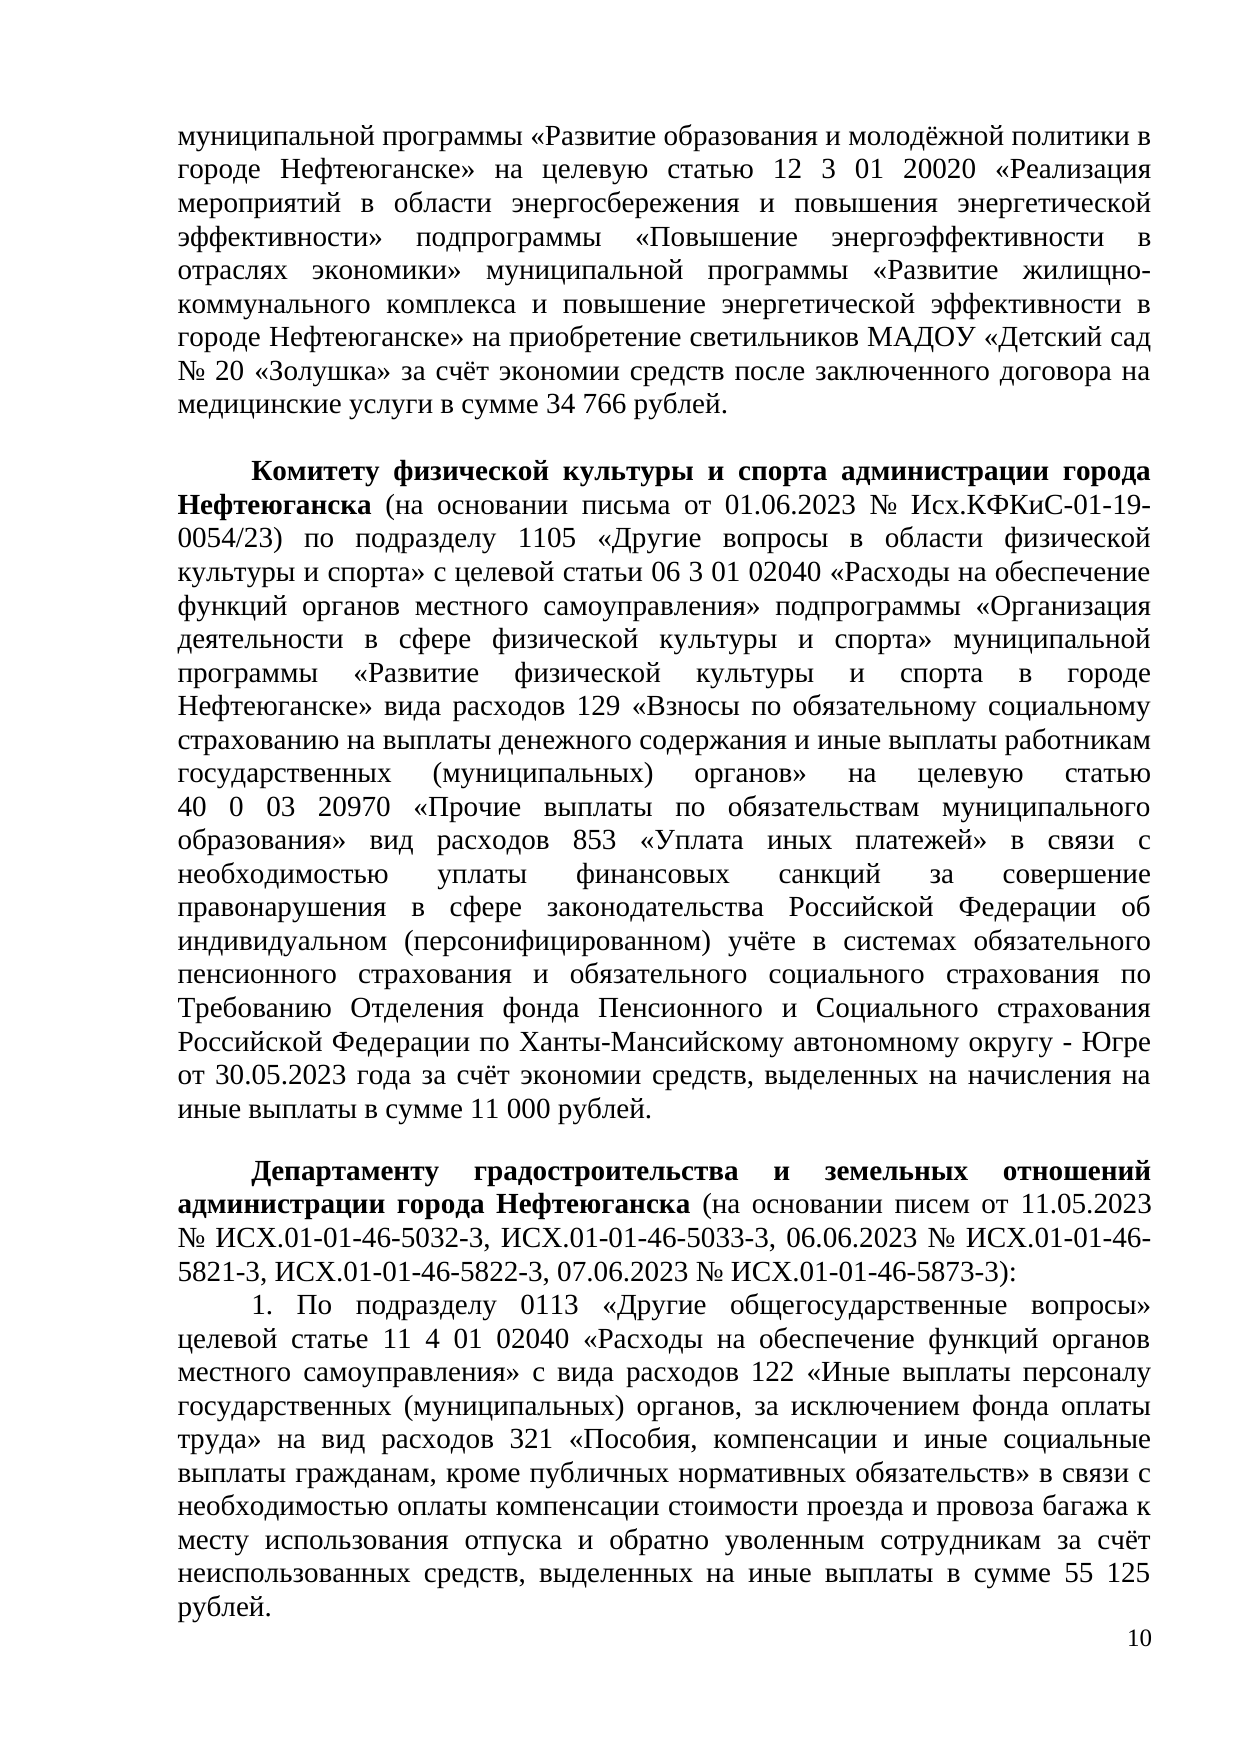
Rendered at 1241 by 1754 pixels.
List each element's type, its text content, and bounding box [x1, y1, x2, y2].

text Комитету физической культуры и спорта администрации города Нефтеюганска (на основании письма от 01.06.2023 № Исх.КФКиС-01-19-0054/23) по подразделу 1105 «Другие вопросы в области физической культуры и спорта» с целевой статьи 06 3 01 02040 «Расходы на обеспечение функций органов местного самоуправления» подпрограммы «Организация деятельности в сфере физической культуры и спорта» муниципальной программы «Развитие физической культуры и спорта в городе Нефтеюганске» вида расходов 129 «Взносы по обязательному социальному страхованию на выплаты денежного содержания и иные выплаты работникам государственных (муниципальных) органов» на целевую статью 40 0 03 20970 «Прочие выплаты по обязательствам муниципального образования» вид расходов 853 «Уплата иных платежей» в связи с необходимостью уплаты финансовых санкций за совершение правонарушения в сфере законодательства Российской Федерации об индивидуальном (персонифицированном) учёте в системах обязательного пенсионного страхования и обязательного социального страхования по Требованию Отделения фонда Пенсионного и Социального страхования Российской Федерации по Ханты-Мансийскому автономному округу - Югре от 30.05.2023 года за счёт экономии средств, выделенных на начисления на иные выплаты в сумме 11 000 рублей. [177, 453, 1152, 1124]
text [177, 118, 1152, 420]
text 1. По подразделу 0113 «Другие общегосударственные вопросы» целевой статье 11 4 01 02040 «Расходы на обеспечение функций органов местного самоуправления» с вида расходов 122 «Иные выплаты персоналу государственных (муниципальных) органов, за исключением фонда оплаты труда» на вид расходов 321 «Пособия, компенсации и иные социальные выплаты гражданам, кроме публичных нормативных обязательств» в связи с необходимостью оплаты компенсации стоимости проезда и провоза багажа к месту использования отпуска и обратно уволенным сотрудникам за счёт неиспользованных средств, выделенных на иные выплаты в сумме 55 125 рублей. [177, 1287, 1152, 1623]
text Департаменту градостроительства и земельных отношений администрации города Нефтеюганска (на основании писем от 11.05.2023 № ИСХ.01-01-46-5032-3, ИСХ.01-01-46-5033-3, 06.06.2023 № ИСХ.01-01-46-5821-3, ИСХ.01-01-46-5822-3, 07.06.2023 № ИСХ.01-01-46-5873-3): [177, 1153, 1152, 1287]
